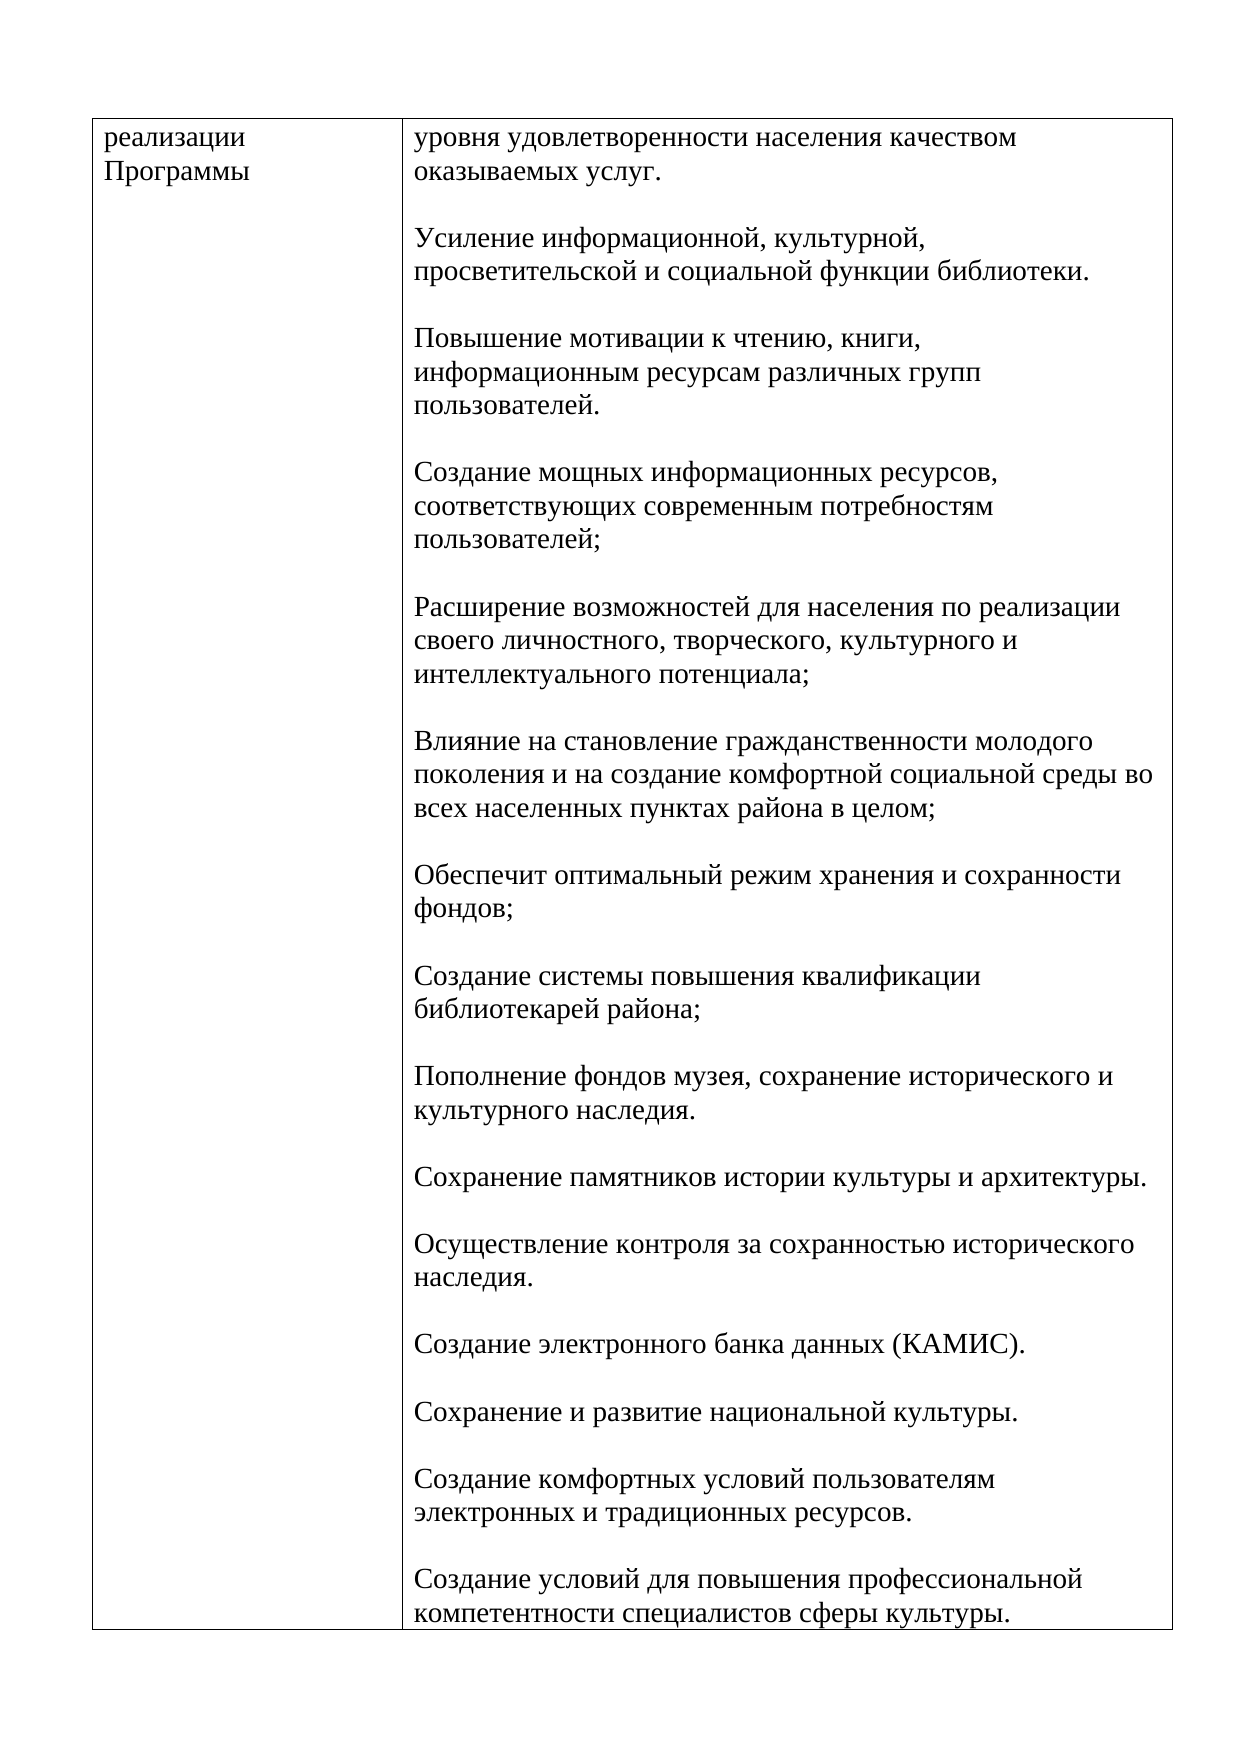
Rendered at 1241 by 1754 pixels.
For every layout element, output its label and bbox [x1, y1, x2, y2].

table_cell [93, 119, 402, 1628]
table_cell [403, 119, 1172, 1628]
